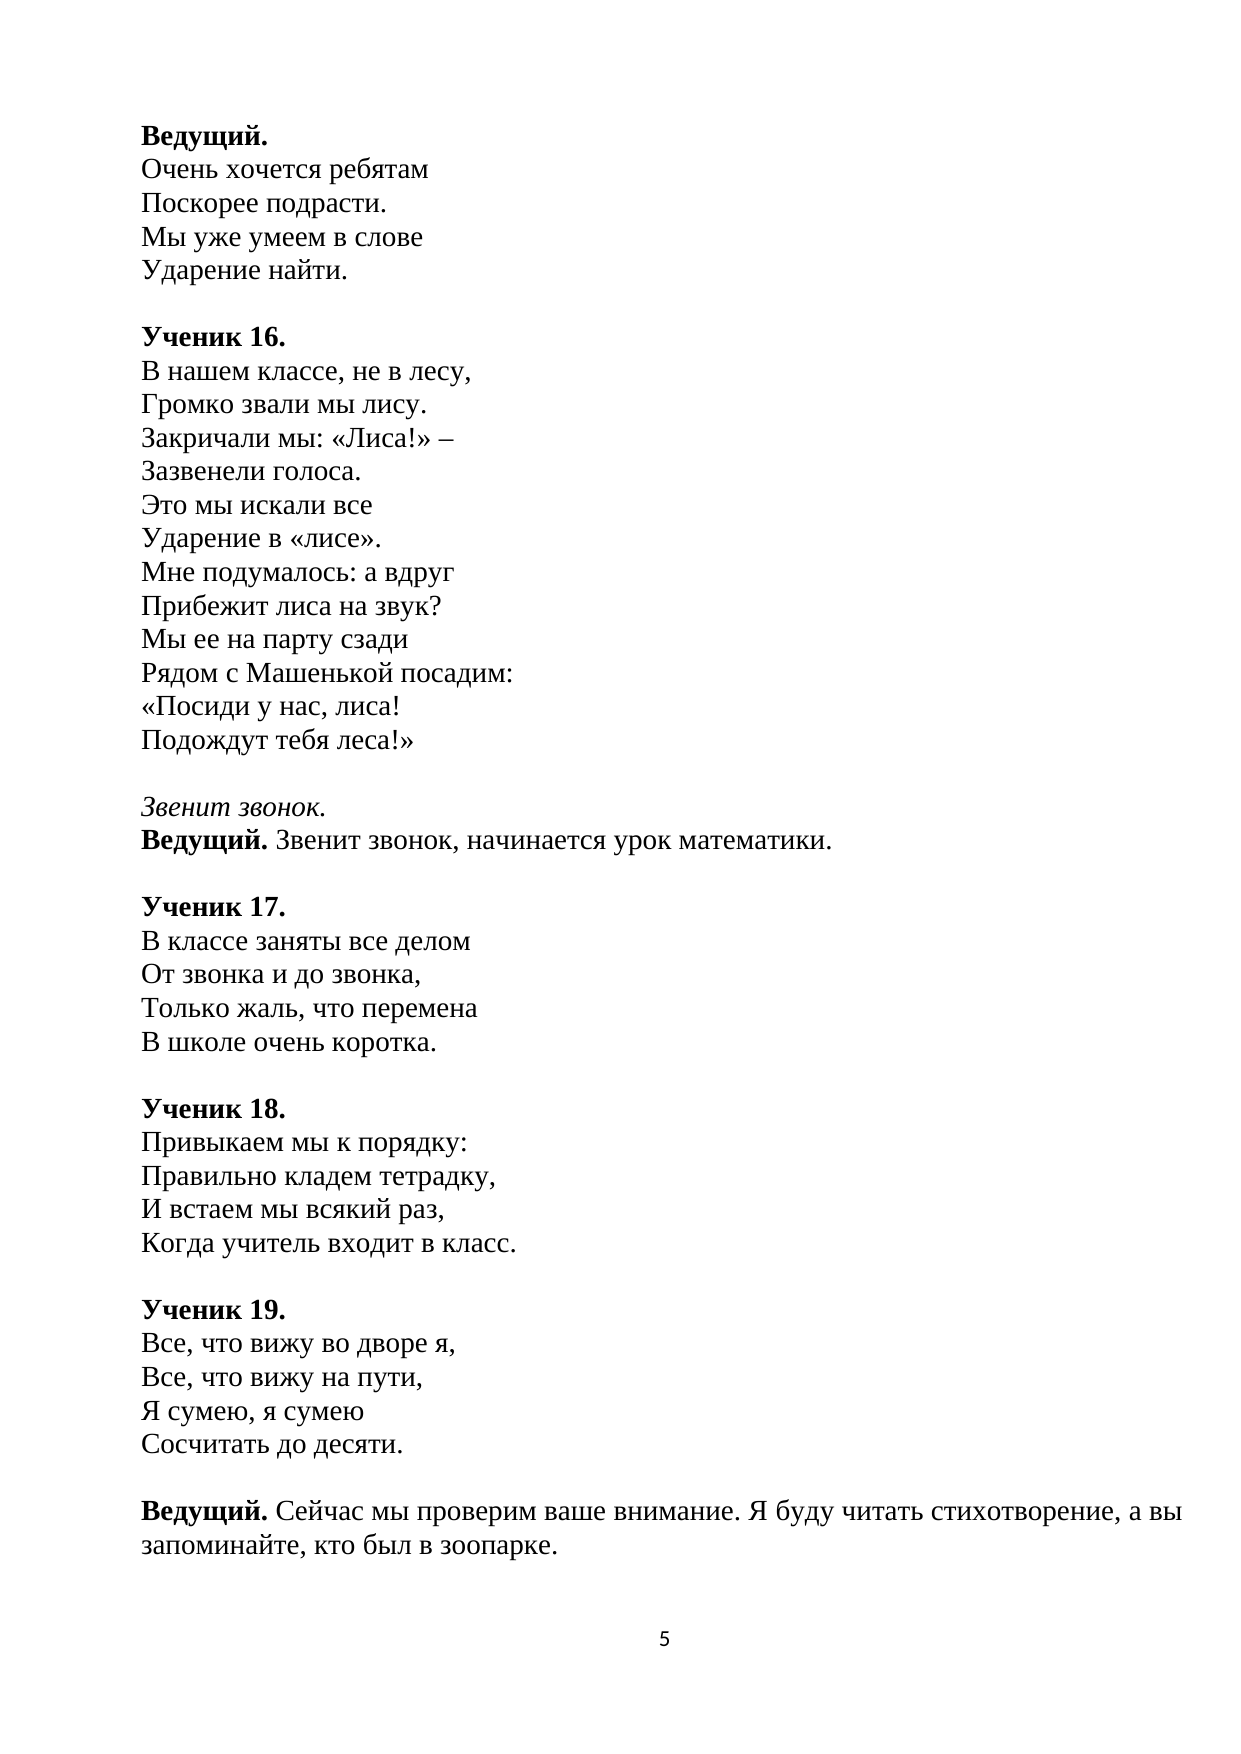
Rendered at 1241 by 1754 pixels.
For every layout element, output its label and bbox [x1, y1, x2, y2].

table_header [141, 118, 1188, 1594]
